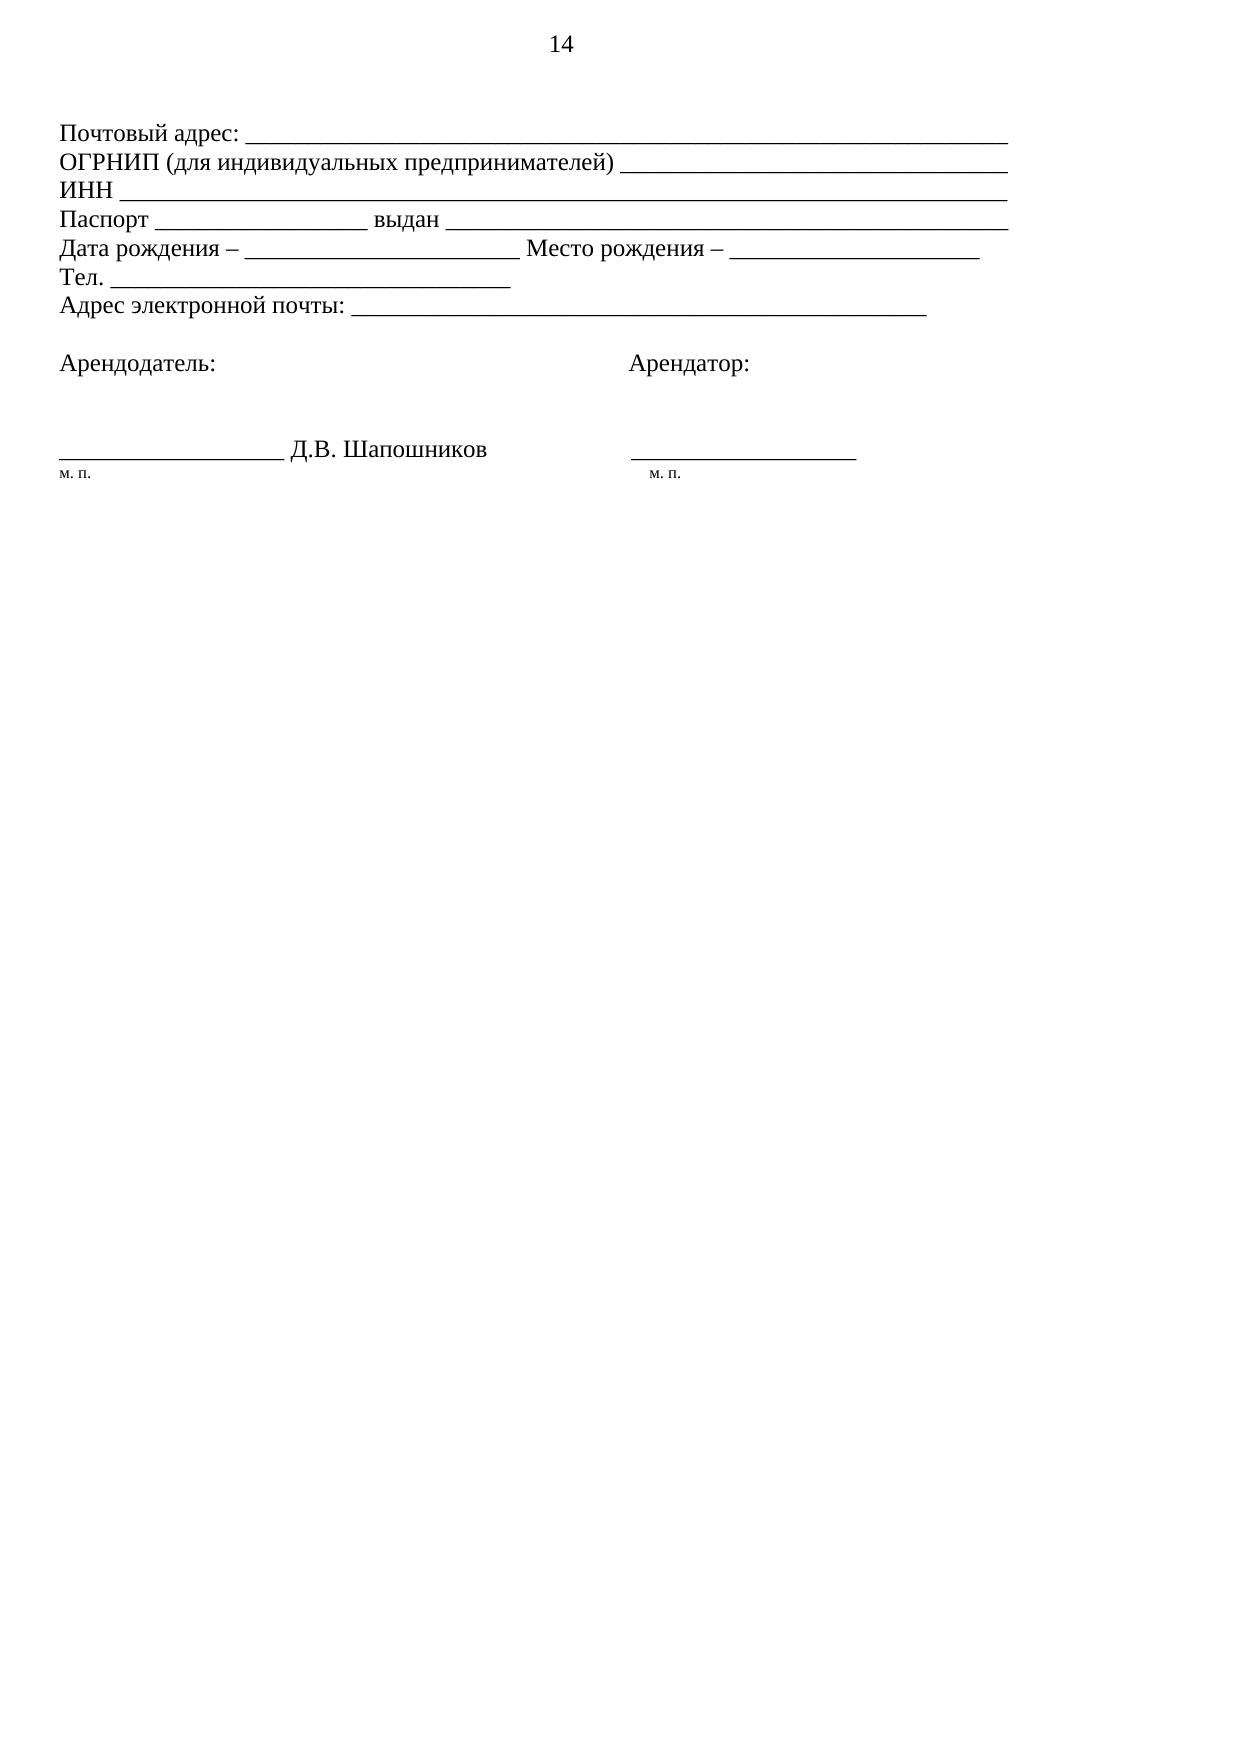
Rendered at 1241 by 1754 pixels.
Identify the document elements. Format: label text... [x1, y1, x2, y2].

text ОГРНИП (для индивидуальных предпринимателей) _______________________________ [59, 147, 1013, 176]
text Паспорт _________________ выдан _____________________________________________ [59, 204, 1013, 233]
text Тел. ________________________________ [59, 262, 1013, 291]
text ИНН _______________________________________________________________________ [59, 176, 1013, 204]
text __________________ Д.В. Шапошников __________________ [59, 434, 1057, 463]
text Почтовый адрес: _____________________________________________________________ [59, 118, 1063, 147]
text Арендодатель: Арендатор: [59, 348, 1057, 377]
text Дата рождения – ______________________ Место рождения – ____________________ [59, 233, 1013, 262]
text Адрес электронной почты: ______________________________________________ [59, 291, 1063, 319]
text м. п. м. п. [59, 463, 1057, 482]
